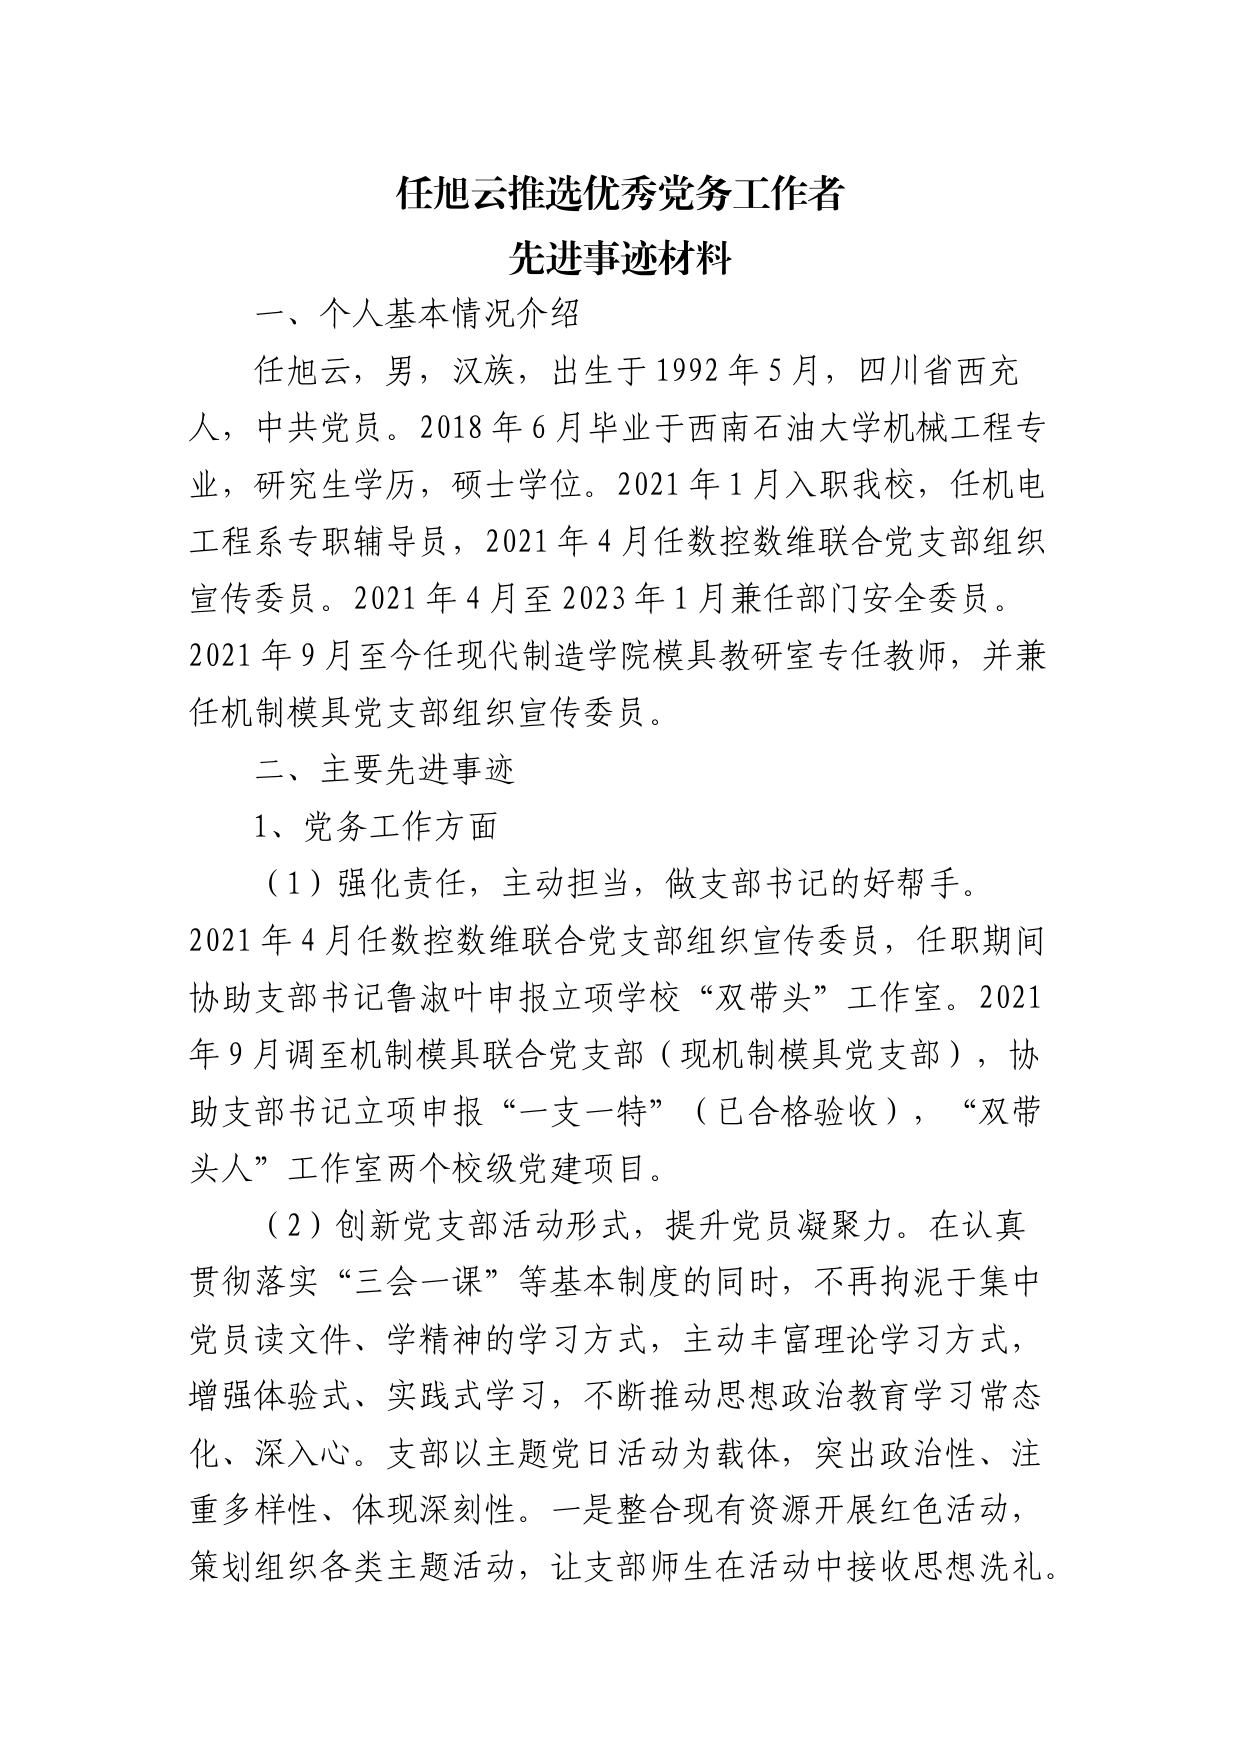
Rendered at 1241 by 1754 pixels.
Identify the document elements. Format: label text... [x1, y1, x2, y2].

text 先进事迹材料 [187, 227, 1053, 292]
text 二、主要先进事迹 [187, 748, 1053, 786]
text 任旭云推选优秀党务工作者 [187, 162, 1053, 227]
text 1、党务工作方面 [187, 805, 1053, 843]
text （1）强化责任，主动担当，做支部书记的好帮手。2021年4月任数控数维联合党支部组织宣传委员，任职期间协助支部书记鲁淑叶申报立项学校“双带头”工作室。2021年9月调至机制模具联合党支部（现机制模具党支部），协助支部书记立项申报“一支一特”（已合格验收），“双带头人”工作室两个校级党建项目。 [187, 862, 1053, 1185]
text 任旭云，男，汉族，出生于1992年5月，四川省西充人，中共党员。2018年6月毕业于西南石油大学机械工程专业，研究生学历，硕士学位。2021年1月入职我校，任机电工程系专职辅导员，2021年4月任数控数维联合党支部组织宣传委员。2021年4月至2023年1月兼任部门安全委员。2021年9月至今任现代制造学院模具教研室专任教师，并兼任机制模具党支部组织宣传委员。 [187, 349, 1053, 729]
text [187, 1204, 1053, 1583]
text 一、个人基本情况介绍 [187, 292, 1053, 330]
